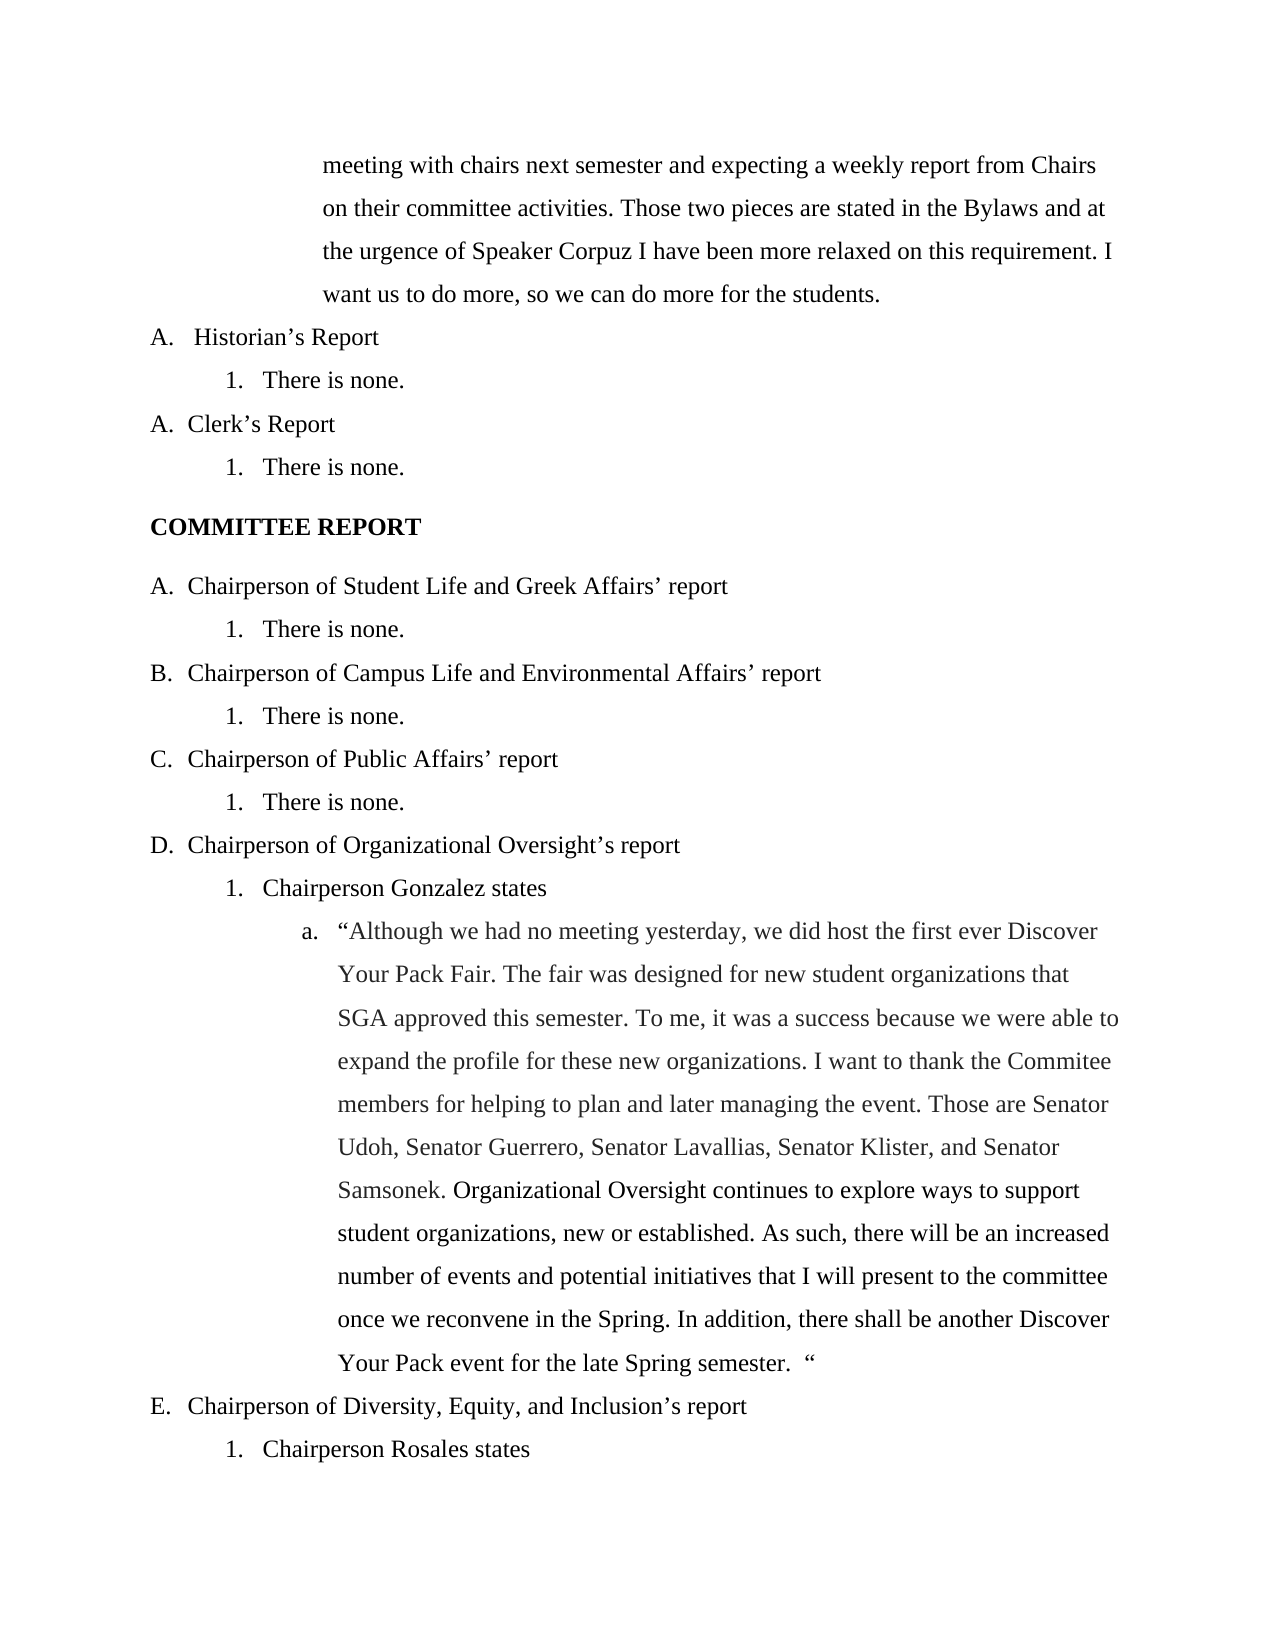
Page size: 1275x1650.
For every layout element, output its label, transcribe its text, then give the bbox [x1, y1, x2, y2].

list There is none. [225, 614, 1125, 643]
list Chairperson of Student Life and Greek Affairs’ report [150, 571, 1125, 600]
text COMMITTEE REPORT [150, 512, 1125, 540]
list Clerk’s Report [150, 409, 1125, 437]
list Chairperson of Public Affairs’ report [150, 744, 1125, 773]
list Chairperson of Campus Life and Environmental Affairs’ report [150, 658, 1125, 686]
list “Although we had no meeting yesterday, we did host the first ever Discover Your Pack Fair. The fair was designed for new student organizations that SGA approved this semester. To me, it was a success because we were able to expand the profile for these new organizations. I want to thank the Commitee members for helping to plan and later managing the event. Those are Senator Udoh, Senator Guerrero, Senator Lavallias, Senator Klister, and Senator Samsonek. Organizational Oversight continues to explore ways to support student organizations, new or established. As such, there will be an increased number of events and potential initiatives that I will present to the committee once we reconvene in the Spring. In addition, there shall be another Discover Your Pack event for the late Spring semester. “ [319, 916, 1125, 1376]
list There is none. [225, 787, 1125, 816]
list Chairperson Rosales states [225, 1434, 1125, 1463]
list Chairperson of Diversity, Equity, and Inclusion’s report [150, 1391, 1125, 1419]
list There is none. [225, 366, 1125, 394]
list Chairperson of Organizational Oversight’s report [150, 830, 1125, 859]
list There is none. [225, 701, 1125, 729]
list There is none. [225, 452, 1125, 481]
list Chairperson Gonzalez states [225, 873, 1125, 902]
list Historian’s Report [150, 322, 1125, 351]
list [300, 150, 1125, 308]
